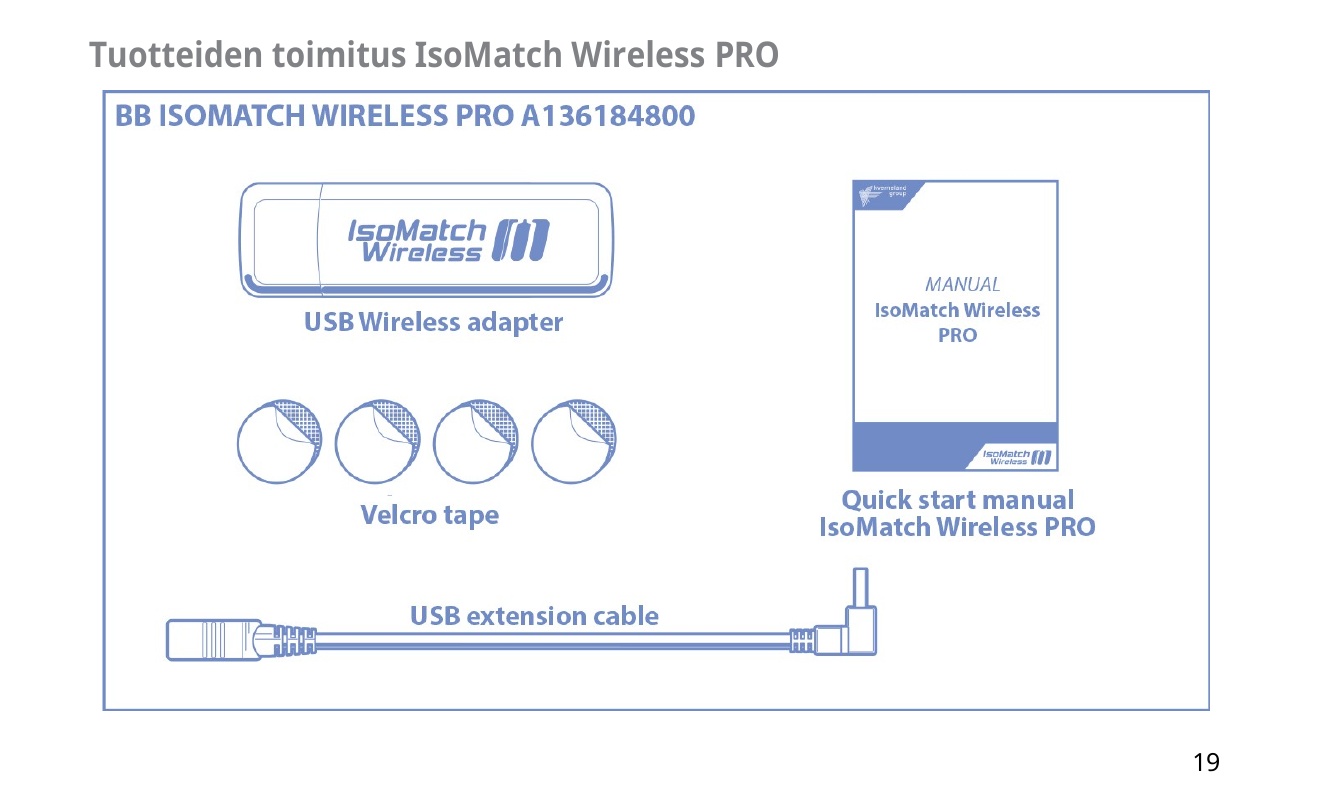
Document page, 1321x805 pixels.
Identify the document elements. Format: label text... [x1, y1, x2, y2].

picture [102, 90, 1210, 711]
subtitle Tuotteiden toimitus IsoMatch Wireless PRO [88, 29, 1258, 78]
